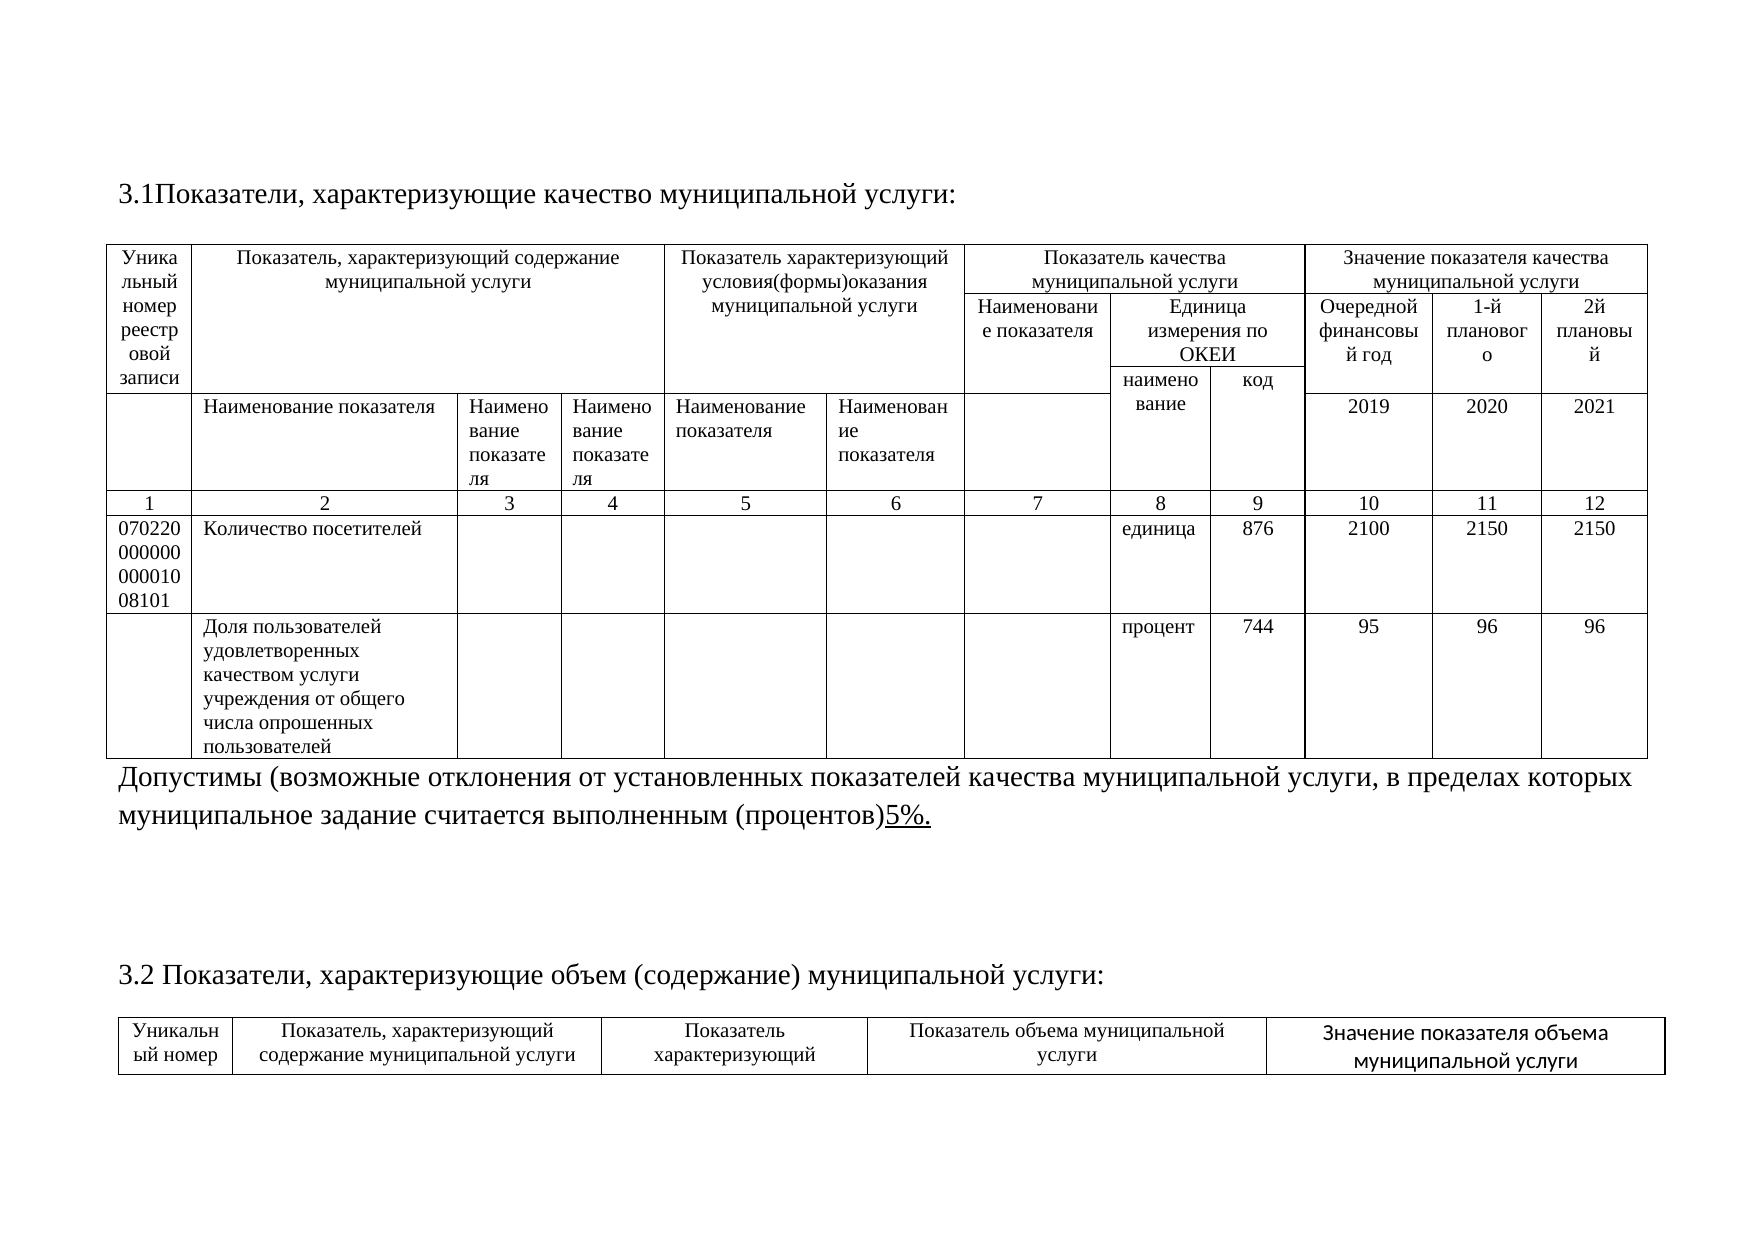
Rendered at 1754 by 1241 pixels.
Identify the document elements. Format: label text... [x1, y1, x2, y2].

table_cell [827, 516, 964, 612]
table_cell Наименование показателя [665, 394, 826, 490]
table_cell наименование [1111, 367, 1210, 490]
table_cell [965, 516, 1110, 612]
table_cell 8 [1111, 491, 1210, 515]
table_cell 12 [1542, 491, 1647, 515]
table_cell единица [1111, 516, 1210, 612]
table_cell 4 [562, 491, 664, 515]
table_cell [965, 394, 1110, 490]
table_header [602, 1018, 867, 1074]
table_cell 2й плановый [1542, 294, 1647, 393]
table_cell Очередной финансовый год [1306, 294, 1432, 393]
table_cell Наименование показателя [965, 294, 1110, 393]
table_cell 96 [1433, 614, 1541, 758]
table_header Показатель объема муниципальной услуги [868, 1018, 1266, 1074]
table_cell [107, 394, 191, 490]
table_cell 744 [1211, 614, 1304, 758]
table_cell 7 [965, 491, 1110, 515]
table_cell [458, 516, 561, 612]
table_cell 11 [1433, 491, 1541, 515]
table_cell [562, 614, 664, 758]
table_cell Количество посетителей [192, 516, 457, 612]
table_cell 876 [1211, 516, 1304, 612]
table_cell [458, 614, 561, 758]
text 3.2 Показатели, характеризующие объем (содержание) муниципальной услуги: [118, 957, 1695, 991]
table_cell 07022000000000001008101 [107, 516, 191, 612]
table_cell [665, 614, 826, 758]
table_cell 1 [107, 491, 191, 515]
table_cell [107, 614, 191, 758]
table_cell 2150 [1542, 516, 1647, 612]
table_header Показатель качества муниципальной услуги [965, 245, 1304, 293]
table_header Уникальный номер реестровой записи [107, 245, 191, 393]
table_cell [562, 516, 664, 612]
table_cell Наименование показателя [192, 394, 457, 490]
table_cell 2100 [1306, 516, 1432, 612]
table_cell Наименование показателя [458, 394, 561, 490]
table_cell 9 [1211, 491, 1304, 515]
table_cell Единица измерения по ОКЕИ [1111, 294, 1304, 366]
table_cell Наименование показателя [827, 394, 964, 490]
table_header Значение показателя объема муниципальной услуги [1267, 1018, 1664, 1074]
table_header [119, 1018, 232, 1074]
table_header Показатель, характеризующий содержание муниципальной услуги [192, 245, 664, 393]
table_cell [827, 614, 964, 758]
table_cell [965, 614, 1110, 758]
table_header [233, 1018, 601, 1074]
table_cell [665, 516, 826, 612]
table_cell 2020 [1433, 394, 1541, 490]
text 3.1Показатели, характеризующие качество муниципальной услуги: [118, 177, 1695, 211]
table_cell 3 [458, 491, 561, 515]
text Допустимы (возможные отклонения от установленных показателей качества муниципальной услуги, в пределах которых муниципальное задание считается выполненным (процентов)5%. [118, 759, 1695, 831]
table_cell 1-й планового [1433, 294, 1541, 393]
table_cell Наименование показателя [562, 394, 664, 490]
table_cell код [1211, 367, 1304, 490]
table_cell 96 [1542, 614, 1647, 758]
table_cell 5 [665, 491, 826, 515]
table_cell Доля пользователей удовлетворенных качеством услуги учреждения от общего числа опрошенных пользователей [192, 614, 457, 758]
table_header Показатель характеризующий условия(формы)оказания муниципальной услуги [665, 245, 964, 393]
table_cell процент [1111, 614, 1210, 758]
table_cell 10 [1306, 491, 1432, 515]
table_cell 2 [192, 491, 457, 515]
table_cell 6 [827, 491, 964, 515]
table_header Значение показателя качества муниципальной услуги [1306, 245, 1647, 293]
table_cell 2150 [1433, 516, 1541, 612]
table_cell 2019 [1306, 394, 1432, 490]
table_cell 95 [1306, 614, 1432, 758]
table_cell 2021 [1542, 394, 1647, 490]
